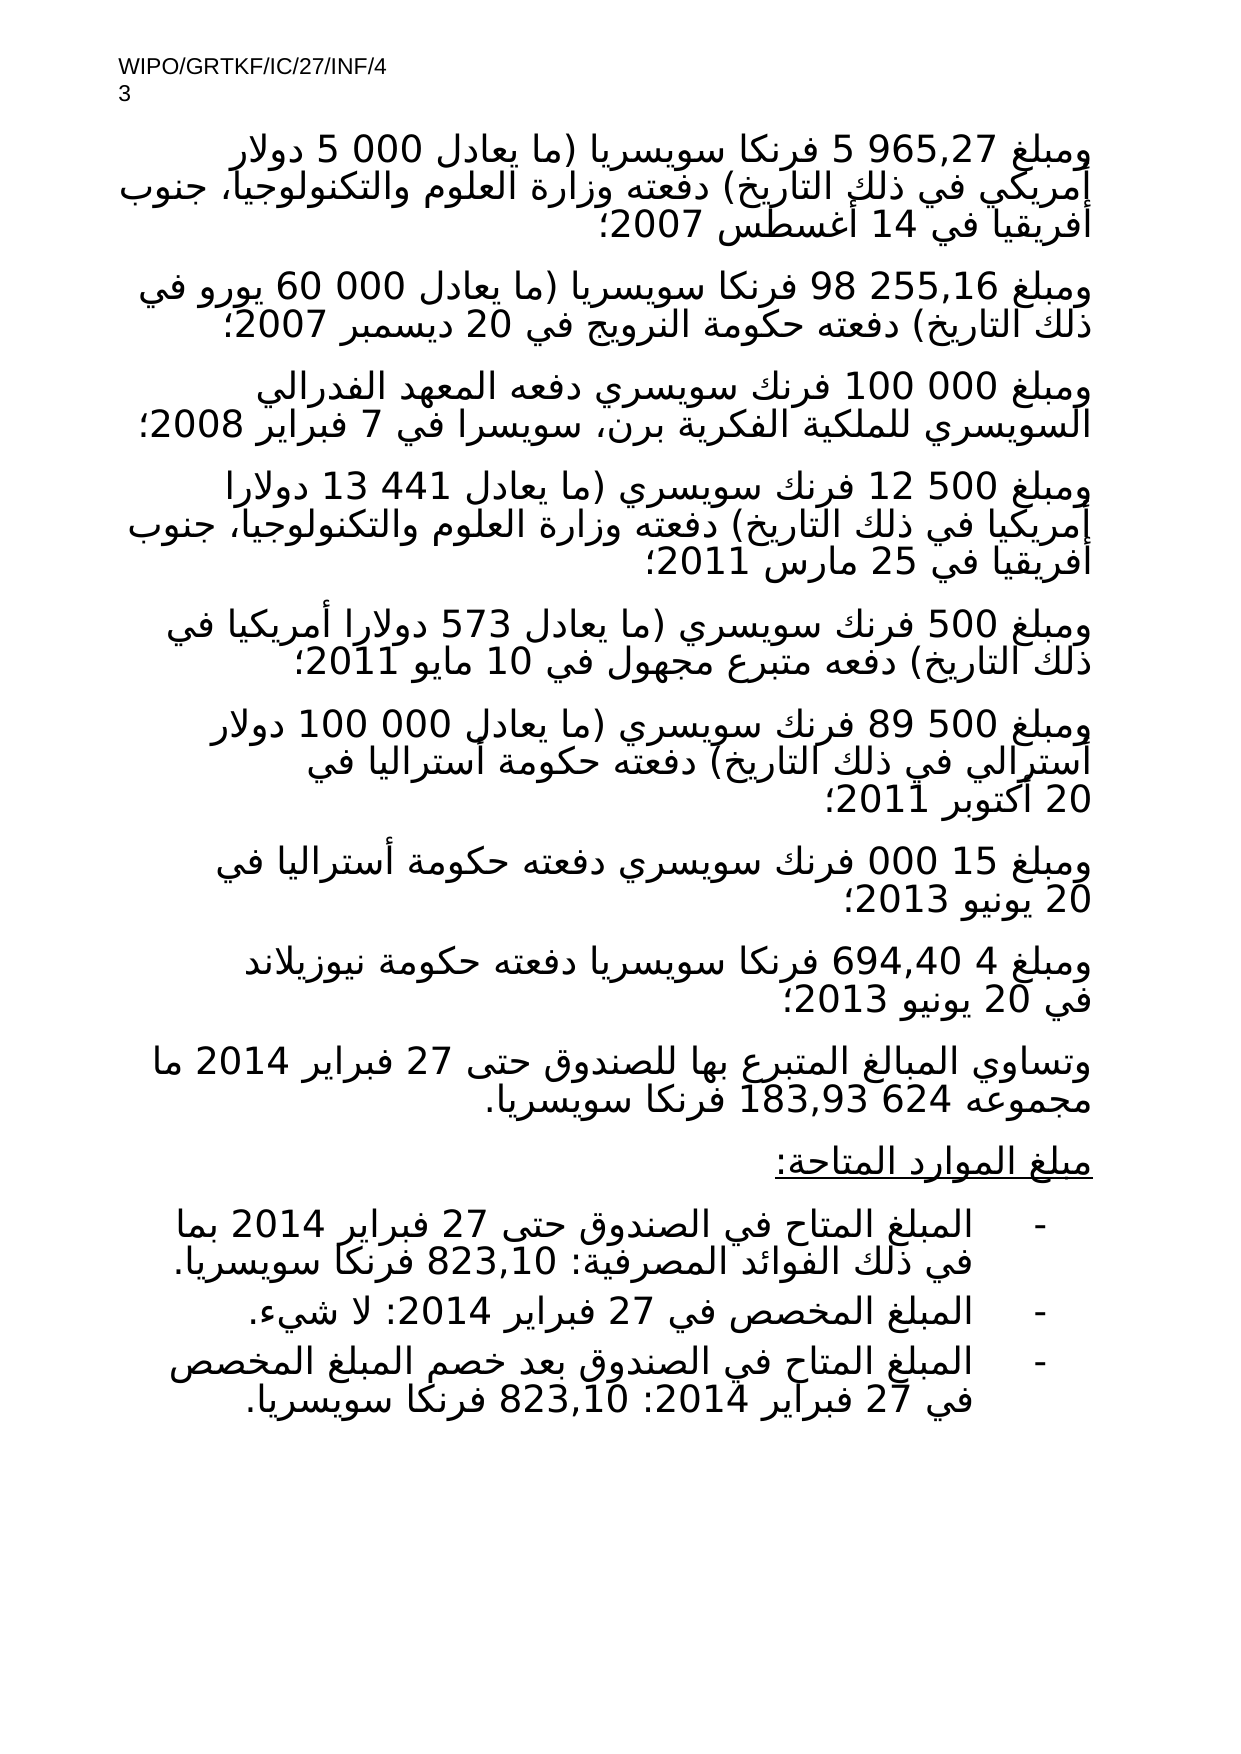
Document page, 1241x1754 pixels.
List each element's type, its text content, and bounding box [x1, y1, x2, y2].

list المبلغ المخصص في 27 فبراير 2014: لا شيء. [746, 1295, 911, 1332]
list المبلغ المتاح في الصندوق حتى 27 فبراير 2014 بما في ذلك الفوائد المصرفية: 823,10 فرنكا سويسريا. [118, 1207, 1033, 1282]
text مبلغ الموارد المتاحة: [118, 1145, 999, 1182]
text ومبلغ 965,27 5 فرنكا سويسريا (ما يعادل 000 5 دولار أمريكي في ذلك التاريخ) دفعته وزارة العلوم والتكنولوجيا، جنوب أفريقيا في 14 أغسطس 2007؛ [118, 132, 1092, 245]
list المبلغ المخصص في 27 فبراير 2014: لا شيء. [118, 1295, 858, 1332]
text ومبلغ 255,16 98 فرنكا سويسريا (ما يعادل 000 60 يورو في ذلك التاريخ) دفعته حكومة النرويج في 20 ديسمبر 2007؛ [118, 270, 1092, 345]
text ومبلغ 500 89 فرنك سويسري (ما يعادل 000 100 دولار أسترالي في ذلك التاريخ) دفعته حكومة أستراليا في 20 أكتوبر 2011؛ [118, 707, 1092, 820]
text ومبلغ 694,40 4 فرنكا سويسريا دفعته حكومة نيوزيلاند في 20 يونيو 2013؛ [118, 945, 1092, 1020]
list المبلغ المتاح في الصندوق بعد خصم المبلغ المخصص في 27 فبراير 2014: 823,10 فرنكا سويسريا. [118, 1345, 1033, 1420]
text ومبلغ 500 فرنك سويسري (ما يعادل 573 دولارا أمريكيا في ذلك التاريخ) دفعه متبرع مجهول في 10 مايو 2011؛ [118, 607, 1092, 682]
text ومبلغ 000 15 فرنك سويسري دفعته حكومة أستراليا في 20 يونيو 2013؛ [118, 845, 1092, 920]
text ومبلغ 000 100 فرنك سويسري دفعه المعهد الفدرالي السويسري للملكية الفكرية برن، سويسرا في 7 فبراير 2008؛ [118, 370, 1092, 445]
text ومبلغ 500 12 فرنك سويسري (ما يعادل 441 13 دولارا أمريكيا في ذلك التاريخ) دفعته وزارة العلوم والتكنولوجيا، جنوب أفريقيا في 25 مارس 2011؛ [118, 470, 1092, 582]
text وتساوي المبالغ المتبرع بها للصندوق حتى 27 فبراير 2014 ما مجموعه 183,93 624 فرنكا سويسريا. [118, 1045, 1092, 1120]
text مبلغ الموارد المتاحة: [1033, 1145, 1092, 1177]
list المبلغ المخصص في 27 فبراير 2014: لا شيء. [891, 1295, 1033, 1332]
text مبلغ الموارد المتاحة: [967, 1145, 1053, 1177]
